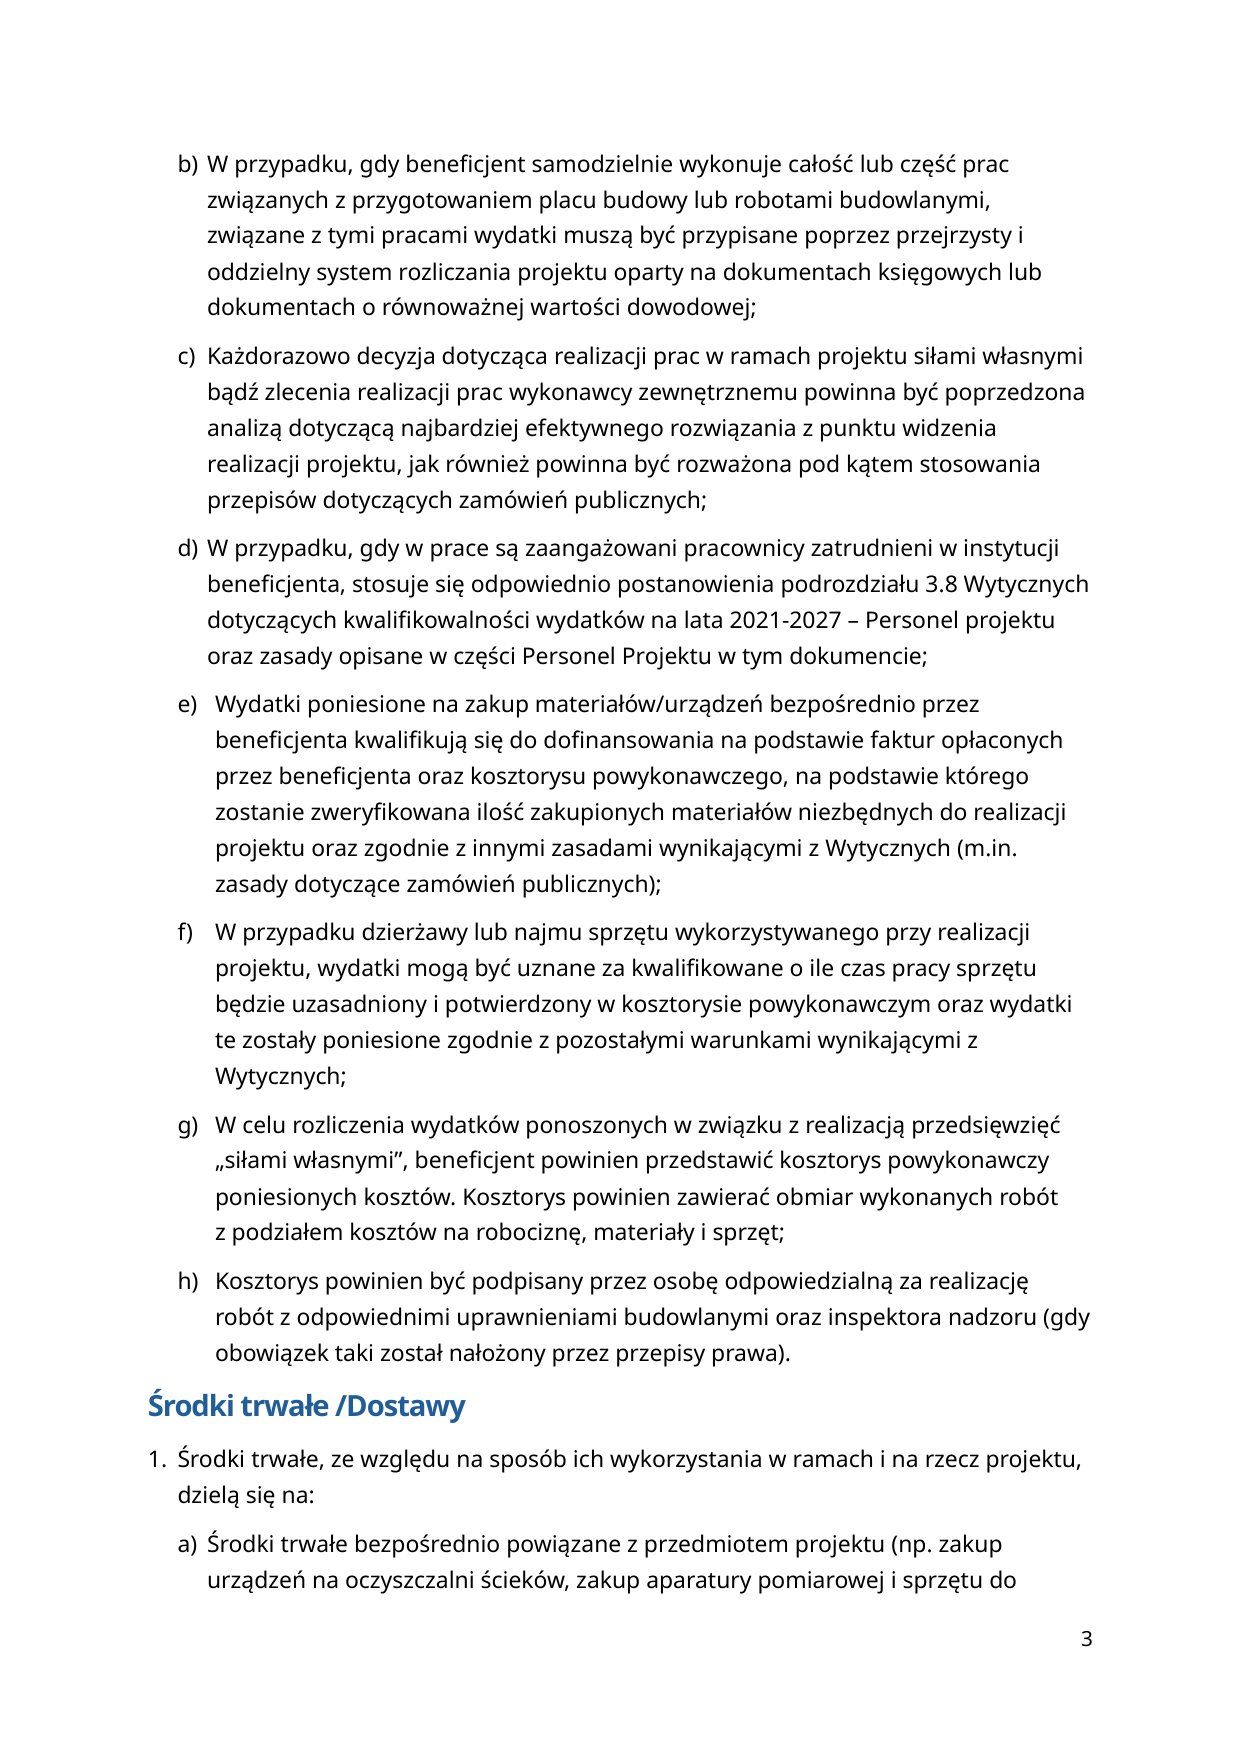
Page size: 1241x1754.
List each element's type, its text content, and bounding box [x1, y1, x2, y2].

list W przypadku dzierżawy lub najmu sprzętu wykorzystywanego przy realizacji projektu, wydatki mogą być uznane za kwalifikowane o ile czas pracy sprzętu będzie uzasadniony i potwierdzony w kosztorysie powykonawczym oraz wydatki te zostały poniesione zgodnie z pozostałymi warunkami wynikającymi z Wytycznych; [177, 916, 1093, 1091]
list Kosztorys powinien być podpisany przez osobę odpowiedzialną za realizację robót z odpowiednimi uprawnieniami budowlanymi oraz inspektora nadzoru (gdy obowiązek taki został nałożony przez przepisy prawa). [177, 1265, 1093, 1368]
list W celu rozliczenia wydatków ponoszonych w związku z realizacją przedsięwzięć „siłami własnymi”, beneficjent powinien przedstawić kosztorys powykonawczy poniesionych kosztów. Kosztorys powinien zawierać obmiar wykonanych robót z podziałem kosztów na robociznę, materiały i sprzęt; [177, 1108, 1093, 1248]
list W przypadku, gdy beneficjent samodzielnie wykonuje całość lub część prac związanych z przygotowaniem placu budowy lub robotami budowlanymi, związane z tymi pracami wydatki muszą być przypisane poprzez przejrzysty i oddzielny system rozliczania projektu oparty na dokumentach księgowych lub dokumentach o równoważnej wartości dowodowej; [177, 148, 1093, 323]
list Środki trwałe, ze względu na sposób ich wykorzystania w ramach i na rzecz projektu, dzielą się na: [148, 1443, 1093, 1510]
list Każdorazowo decyzja dotycząca realizacji prac w ramach projektu siłami własnymi bądź zlecenia realizacji prac wykonawcy zewnętrznemu powinna być poprzedzona analizą dotyczącą najbardziej efektywnego rozwiązania z punktu widzenia realizacji projektu, jak również powinna być rozważona pod kątem stosowania przepisów dotyczących zamówień publicznych; [177, 340, 1093, 515]
list W przypadku, gdy w prace są zaangażowani pracownicy zatrudnieni w instytucji beneficjenta, stosuje się odpowiednio postanowienia podrozdziału 3.8 Wytycznych dotyczących kwalifikowalności wydatków na lata 2021-2027 – Personel projektu oraz zasady opisane w części Personel Projektu w tym dokumencie; [177, 532, 1093, 671]
subtitle Środki trwałe /Dostawy [148, 1385, 1093, 1425]
list Wydatki poniesione na zakup materiałów/urządzeń bezpośrednio przez beneficjenta kwalifikują się do dofinansowania na podstawie faktur opłaconych przez beneficjenta oraz kosztorysu powykonawczego, na podstawie którego zostanie zweryfikowana ilość zakupionych materiałów niezbędnych do realizacji projektu oraz zgodnie z innymi zasadami wynikającymi z Wytycznych (m.in. zasady dotyczące zamówień publicznych); [177, 688, 1093, 899]
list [177, 1528, 1093, 1595]
